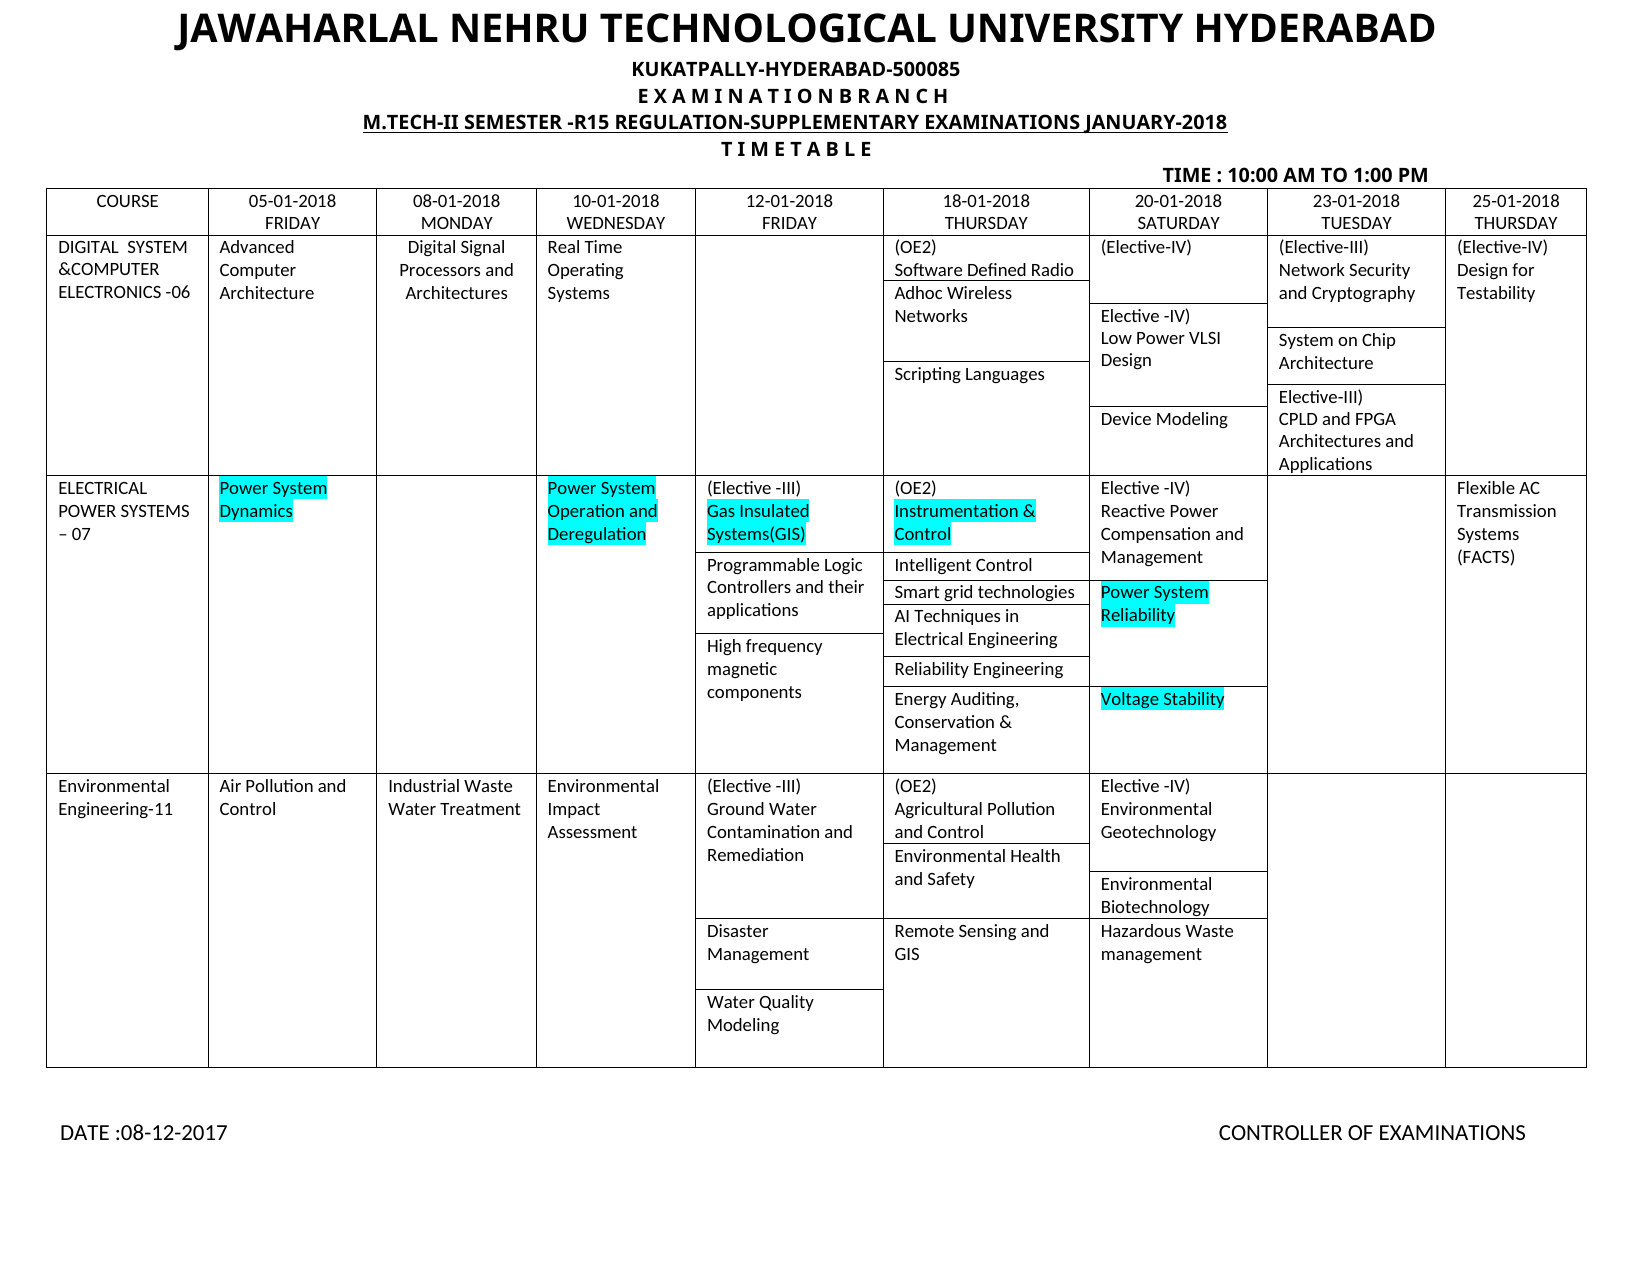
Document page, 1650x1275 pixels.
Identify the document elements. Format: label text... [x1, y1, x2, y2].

table_cell Environmental Health and Safety [884, 844, 1089, 918]
text M.TECH-II SEMESTER -R15 REGULATION-SUPPLEMENTARY EXAMINATIONS JANUARY-2018 [362, 109, 1584, 135]
text E X A M I N A T I O N B R A N C H [637, 82, 1584, 109]
table_cell Scripting Languages [884, 362, 1089, 475]
table_cell (Elective-IV) Design for Testability [1446, 236, 1586, 475]
table_cell Environmental Biotechnology [1090, 872, 1267, 918]
text KUKATPALLY-HYDERABAD-500085 [631, 55, 1584, 82]
table_cell Elective-III) CPLD and FPGA Architectures and Applications [1268, 385, 1445, 475]
table_header 08-01-2018 MONDAY [377, 189, 536, 234]
table_cell DIGITAL SYSTEM &COMPUTER ELECTRONICS -06 [47, 236, 208, 475]
table_cell Programmable Logic Controllers and their applications [696, 553, 883, 633]
table_cell Disaster Management [696, 919, 883, 989]
table_header 23-01-2018 TUESDAY [1268, 189, 1445, 234]
table_cell Environmental Engineering-11 [47, 774, 208, 1067]
table_cell Smart grid technologies [884, 581, 1089, 604]
table_cell [1446, 774, 1586, 1067]
table_header 25-01-2018 THURSDAY [1446, 189, 1586, 234]
table_cell Water Quality Modeling [696, 990, 883, 1067]
table_cell Remote Sensing and GIS [884, 919, 1089, 1067]
table_cell (Elective-III) Network Security and Cryptography [1268, 236, 1445, 327]
table_header 12-01-2018 FRIDAY [696, 189, 883, 234]
table_header COURSE [47, 189, 208, 234]
table_cell Elective -IV) Reactive Power Compensation and Management [1090, 476, 1267, 580]
table_cell AI Techniques in Electrical Engineering [884, 605, 1089, 656]
table_cell [696, 236, 883, 475]
table_cell Air Pollution and Control [209, 774, 376, 1067]
table_cell Device Modeling [1090, 407, 1267, 475]
table_cell Digital Signal Processors and Architectures [377, 236, 536, 475]
table_cell Voltage Stability [1090, 687, 1267, 773]
table_cell Real Time Operating Systems [537, 236, 695, 475]
table_cell Reliability Engineering [884, 657, 1089, 686]
table_cell Elective -IV) Environmental Geotechnology [1090, 774, 1267, 871]
table_cell Hazardous Waste management [1090, 919, 1267, 1067]
table_cell Flexible AC Transmission Systems (FACTS) [1446, 476, 1586, 773]
table_header 05-01-2018 FRIDAY [209, 189, 376, 234]
table_cell (Elective -III) Ground Water Contamination and Remediation [696, 774, 883, 918]
table_cell Adhoc Wireless Networks [884, 281, 1089, 361]
table_cell Power System Dynamics [209, 476, 376, 773]
table_cell (OE2) Agricultural Pollution and Control [884, 774, 1089, 843]
table_cell Advanced Computer Architecture [209, 236, 376, 475]
text TIME : 10:00 AM TO 1:00 PM [1162, 161, 1584, 188]
table_header 20-01-2018 SATURDAY [1090, 189, 1267, 234]
table_cell (OE2) Software Defined Radio [884, 236, 1089, 280]
table_cell [1268, 476, 1445, 773]
table_cell Elective -IV) Low Power VLSI Design [1090, 304, 1267, 406]
table_cell [377, 476, 536, 773]
table_cell Power System Operation and Deregulation [537, 476, 695, 773]
table_cell Energy Auditing, Conservation & Management [884, 687, 1089, 773]
table_cell Industrial Waste Water Treatment [377, 774, 536, 1067]
table_cell (Elective-IV) [1090, 236, 1267, 303]
table_cell (OE2) Instrumentation & Control [884, 476, 1089, 552]
text JAWAHARLAL NEHRU TECHNOLOGICAL UNIVERSITY HYDERABAD [177, 0, 1584, 53]
table_header 10-01-2018 WEDNESDAY [537, 189, 695, 234]
table_cell [1268, 774, 1445, 1067]
table_cell Intelligent Control [884, 553, 1089, 580]
table_cell System on Chip Architecture [1268, 328, 1445, 384]
table_cell Power System Reliability [1090, 581, 1267, 686]
text T I M E T A B L E [721, 135, 1584, 161]
table_header 18-01-2018 THURSDAY [884, 189, 1089, 234]
text DATE :08-12-2017 CONTROLLER OF EXAMINATIONS [19, 1118, 1584, 1147]
table_cell ELECTRICAL POWER SYSTEMS – 07 [47, 476, 208, 773]
table_cell (Elective -III) Gas Insulated Systems(GIS) [696, 476, 883, 552]
table_cell High frequency magnetic components [696, 634, 883, 773]
table_cell Environmental Impact Assessment [537, 774, 695, 1067]
